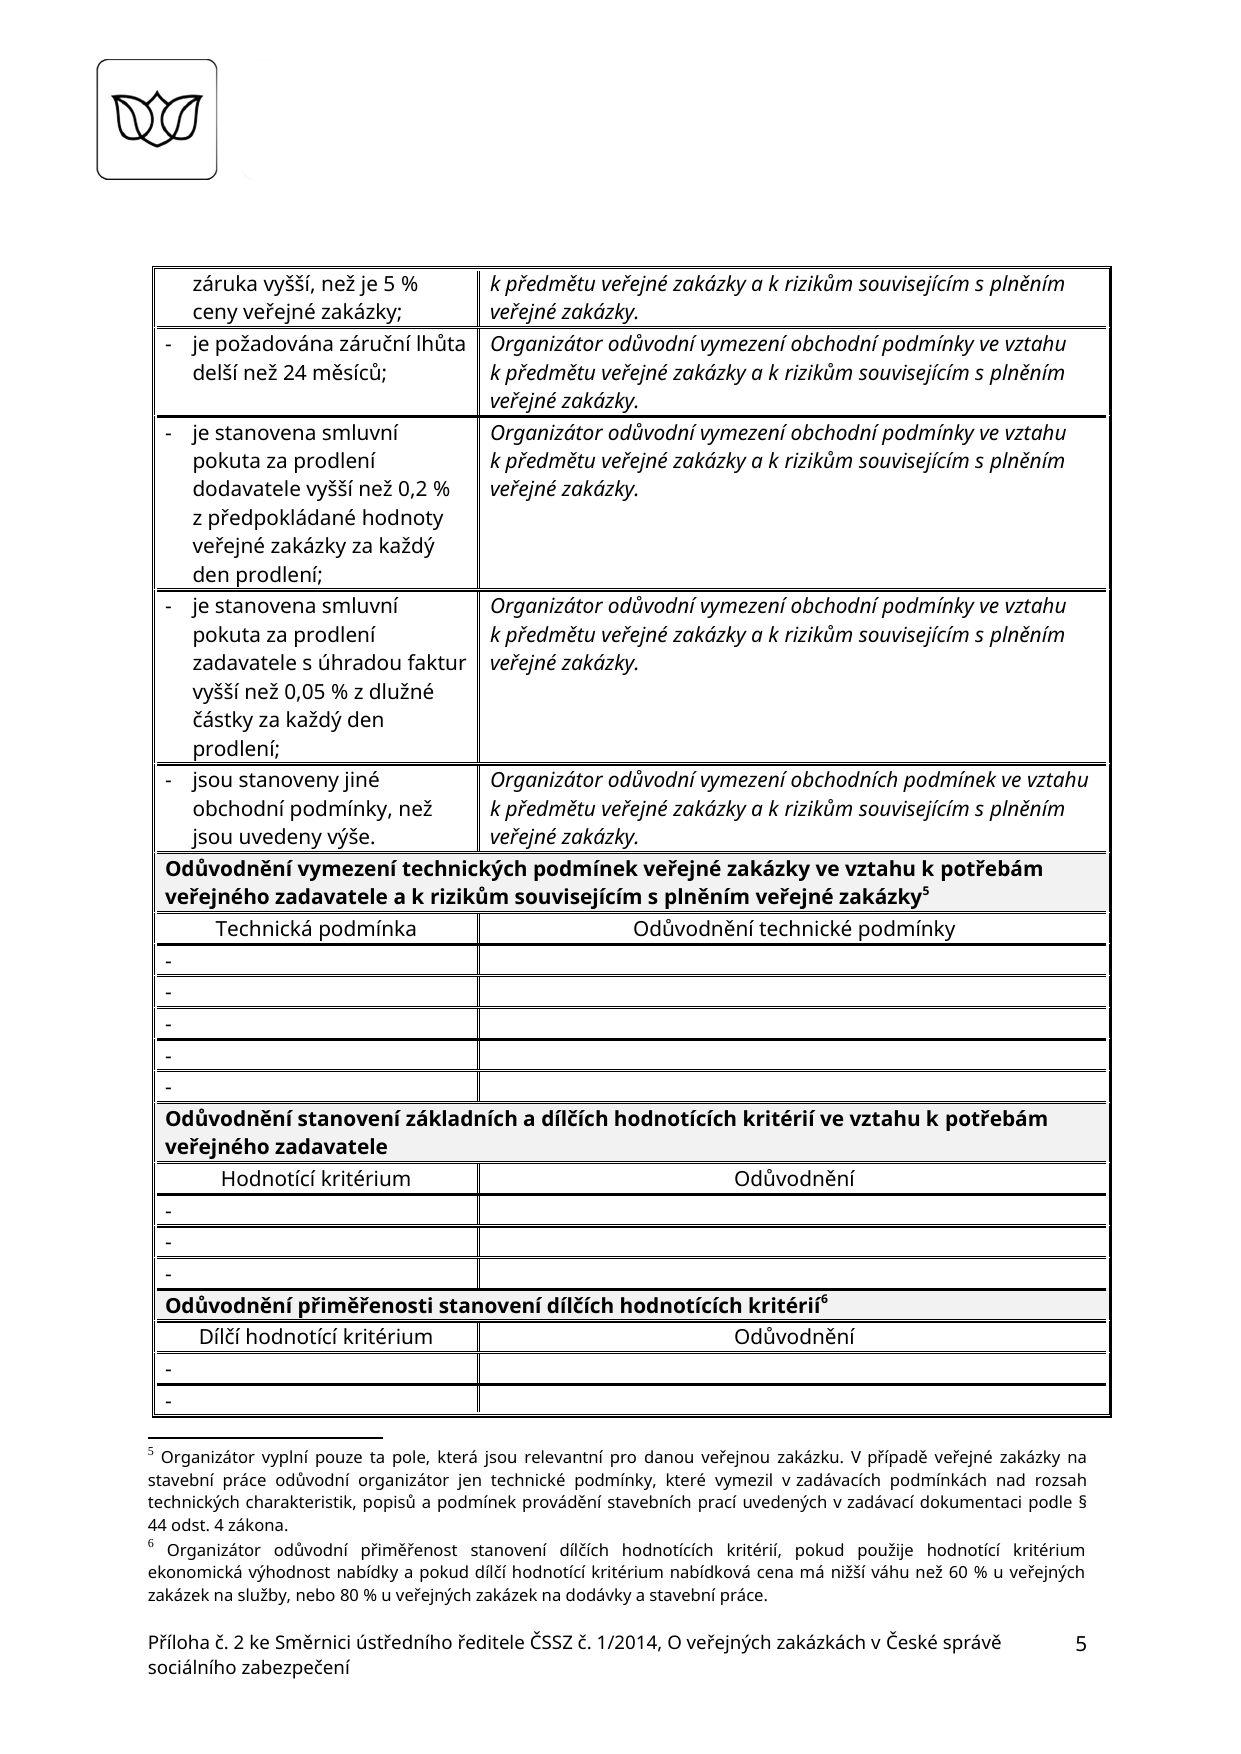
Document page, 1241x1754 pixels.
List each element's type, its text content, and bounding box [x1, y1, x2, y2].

table_cell [480, 1038, 1110, 1069]
table_cell - [155, 1006, 477, 1037]
table_cell Organizátor odůvodní vymezení obchodní podmínky ve vztahu k předmětu veřejné zakázky a k rizikům souvisejícím s plněním veřejné zakázky. [480, 326, 1109, 414]
table_cell Hodnotící kritérium [155, 1161, 477, 1193]
table_cell [480, 943, 1110, 974]
table_cell - [155, 1256, 477, 1288]
table_cell - [155, 974, 477, 1006]
table_cell [480, 1351, 1109, 1383]
table_cell - [155, 1069, 477, 1101]
table_cell Organizátor odůvodní vymezení obchodní podmínky ve vztahu k předmětu veřejné zakázky a k rizikům souvisejícím s plněním veřejné zakázky. [479, 269, 1109, 326]
table_cell - jsou stanoveny jiné obchodní podmínky, než jsou uvedeny výše. [155, 762, 477, 851]
table_cell [480, 1006, 1109, 1037]
table_cell [480, 974, 1109, 1006]
table_cell Odůvodnění [480, 1161, 1109, 1193]
table_cell Odůvodnění [479, 1319, 1110, 1351]
table_cell - je stanovena smluvní pokuta za prodlení dodavatele vyšší než 0,2 % z předpokládané hodnoty veřejné zakázky za každý den prodlení; [154, 415, 477, 588]
table_cell - [155, 1383, 478, 1414]
table_cell Odůvodnění vymezení technických podmínek veřejné zakázky ve vztahu k potřebám veřejného zadavatele a k rizikům souvisejícím s plněním veřejné zakázky [155, 851, 1109, 911]
table_cell - je stanovena smluvní pokuta za prodlení zadavatele s úhradou faktur vyšší než 0,05 % z dlužné částky za každý den prodlení; [154, 588, 478, 762]
table_cell Technická podmínka [155, 911, 477, 942]
table_cell - je požadována záruční lhůta delší než 24 měsíců; [155, 326, 477, 414]
table_cell [479, 1224, 1110, 1256]
table_cell - [154, 1224, 478, 1256]
table_cell [480, 1193, 1109, 1224]
table_cell Organizátor odůvodní vymezení obchodní podmínky ve vztahu k předmětu veřejné zakázky a k rizikům souvisejícím s plněním veřejné zakázky. [479, 588, 1110, 762]
table_cell - [154, 1038, 477, 1069]
table_cell Organizátor odůvodní vymezení obchodních podmínek ve vztahu k předmětu veřejné zakázky a k rizikům souvisejícím s plněním veřejné zakázky. [480, 762, 1109, 851]
table_cell Odůvodnění přiměřenosti stanovení dílčích hodnotících kritérií [155, 1288, 1109, 1319]
table_cell [480, 1256, 1109, 1288]
table_cell - je požadována bankovní záruka vyšší, než je 5 % ceny veřejné zakázky; [155, 269, 478, 326]
table_cell Organizátor odůvodní vymezení obchodní podmínky ve vztahu k předmětu veřejné zakázky a k rizikům souvisejícím s plněním veřejné zakázky. [480, 415, 1110, 588]
table_cell - [155, 1193, 477, 1224]
table_cell Dílčí hodnotící kritérium [154, 1319, 478, 1351]
table_cell - [155, 1351, 477, 1383]
table_cell Odůvodnění stanovení základních a dílčích hodnotících kritérií ve vztahu k potřebám veřejného zadavatele [155, 1101, 1109, 1161]
table_cell - [154, 943, 477, 974]
table_cell Odůvodnění technické podmínky [480, 911, 1109, 942]
picture [0, 59, 1241, 180]
table_cell [479, 1383, 1109, 1414]
table_cell [480, 1069, 1109, 1101]
